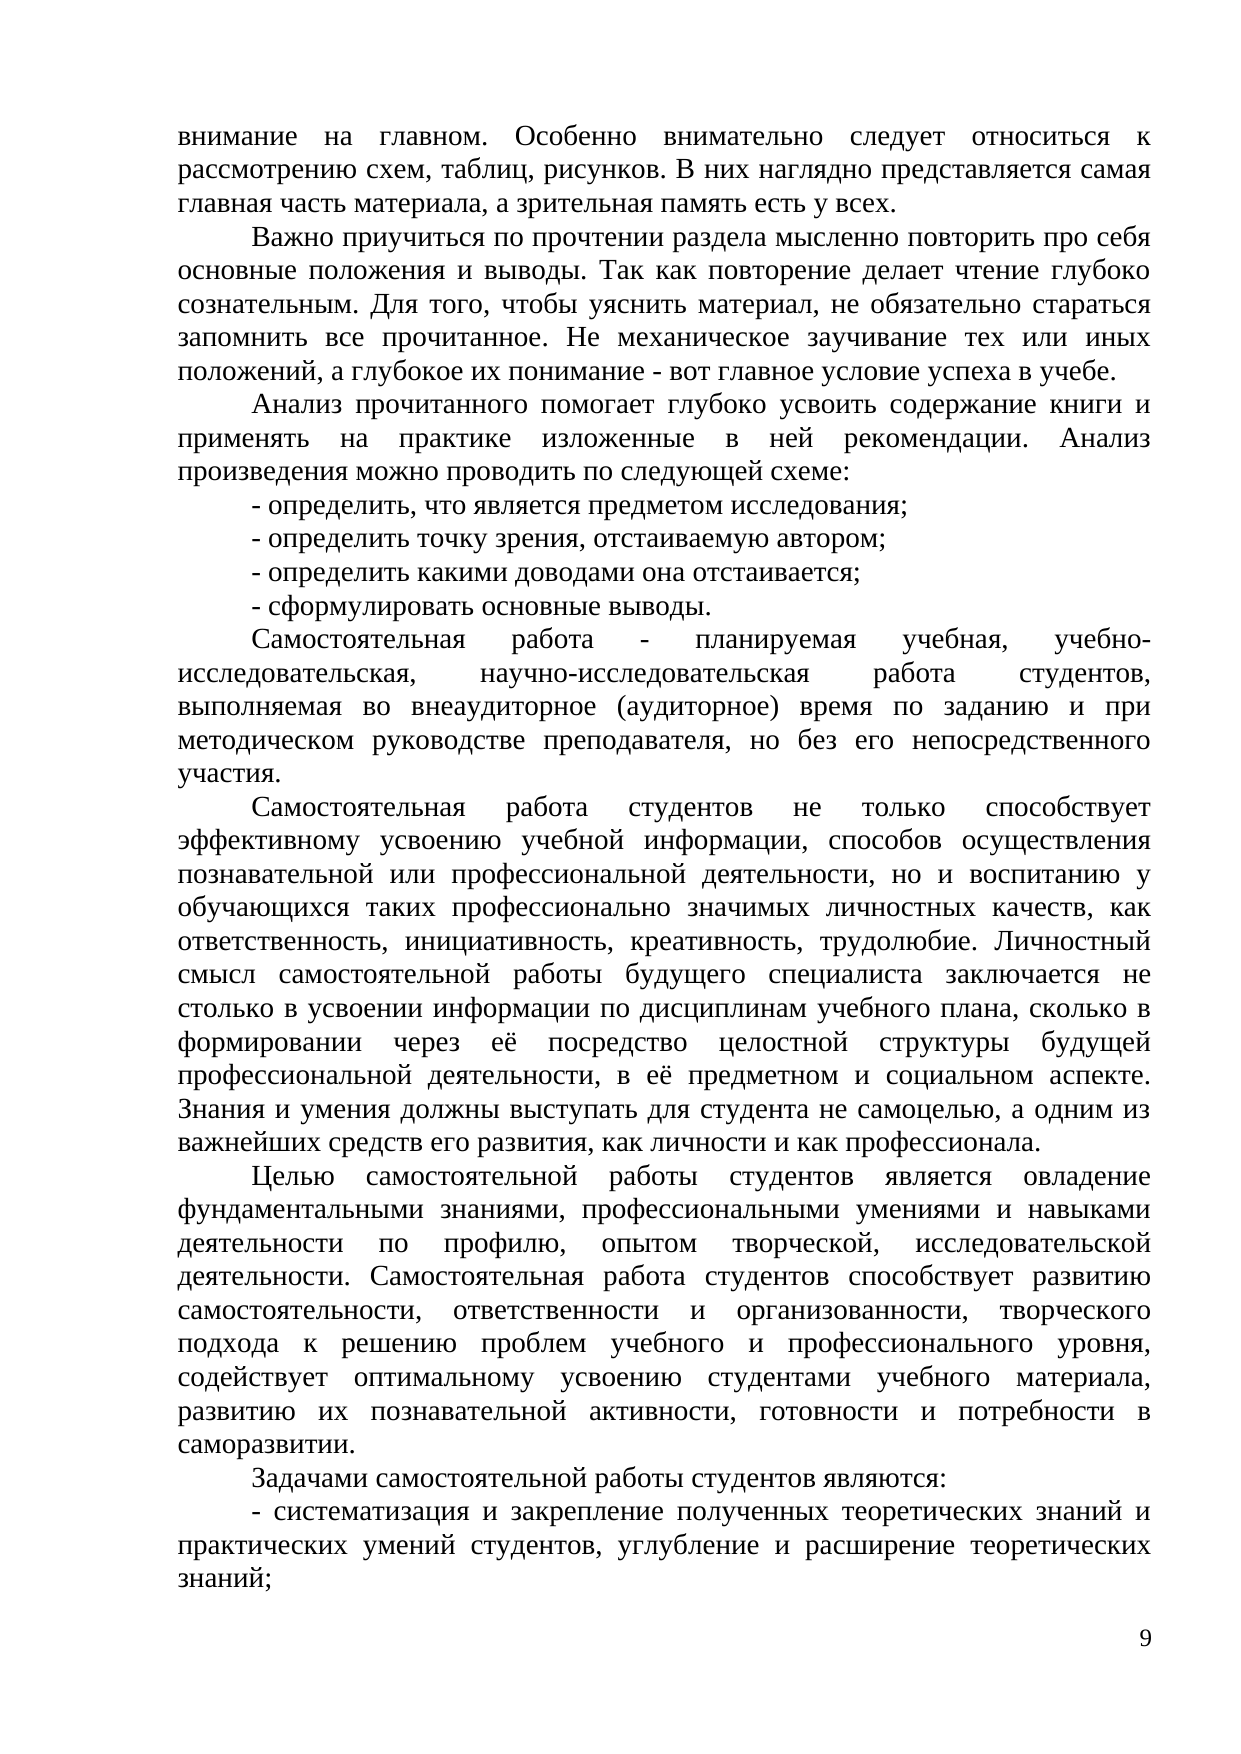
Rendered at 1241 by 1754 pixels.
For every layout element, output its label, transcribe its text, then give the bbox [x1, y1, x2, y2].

text Важно приучиться по прочтении раздела мысленно повторить про себя основные положения и выводы. Так как повторение делает чтение глубоко сознательным. Для того, чтобы уяснить материал, не обязательно стараться запомнить все прочитанное. Не механическое заучивание тех или иных положений, а глубокое их понимание - вот главное условие успеха в учебе. [177, 219, 1152, 386]
text Задачами самостоятельной работы студентов являются: [177, 1460, 1152, 1493]
text Целью самостоятельной работы студентов является овладение фундаментальными знаниями, профессиональными умениями и навыками деятельности по профилю, опытом творческой, исследовательской деятельности. Самостоятельная работа студентов способствует развитию самостоятельности, ответственности и организованности, творческого подхода к решению проблем учебного и профессионального уровня, содействует оптимальному усвоению студентами учебного материала, развитию их познавательной активности, готовности и потребности в саморазвитии. [177, 1158, 1152, 1460]
text - определить какими доводами она отстаивается; [177, 554, 1152, 588]
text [177, 118, 1152, 219]
text Анализ прочитанного помогает глубоко усвоить содержание книги и применять на практике изложенные в ней рекомендации. Анализ произведения можно проводить по следующей схеме: [177, 386, 1152, 487]
text - определить точку зрения, отстаиваемую автором; [177, 521, 1152, 554]
text - определить, что является предметом исследования; [177, 487, 1152, 521]
text - сформулировать основные выводы. [177, 588, 1152, 621]
text Самостоятельная работа - планируемая учебная, учебно-исследовательская, научно-исследовательская работа студентов, выполняемая во внеаудиторное (аудиторное) время по заданию и при методическом руководстве преподавателя, но без его непосредственного участия. [177, 621, 1152, 789]
text Самостоятельная работа студентов не только способствует эффективному усвоению учебной информации, способов осуществления познавательной или профессиональной деятельности, но и воспитанию у обучающихся таких профессионально значимых личностных качеств, как ответственность, инициативность, креативность, трудолюбие. Личностный смысл самостоятельной работы будущего специалиста заключается не столько в усвоении информации по дисциплинам учебного плана, сколько в формировании через её посредство целостной структуры будущей профессиональной деятельности, в её предметном и социальном аспекте. Знания и умения должны выступать для студента не самоцелью, а одним из важнейших средств его развития, как личности и как профессионала. [177, 789, 1152, 1158]
text - систематизация и закрепление полученных теоретических знаний и практических умений студентов, углубление и расширение теоретических знаний; [177, 1493, 1152, 1594]
